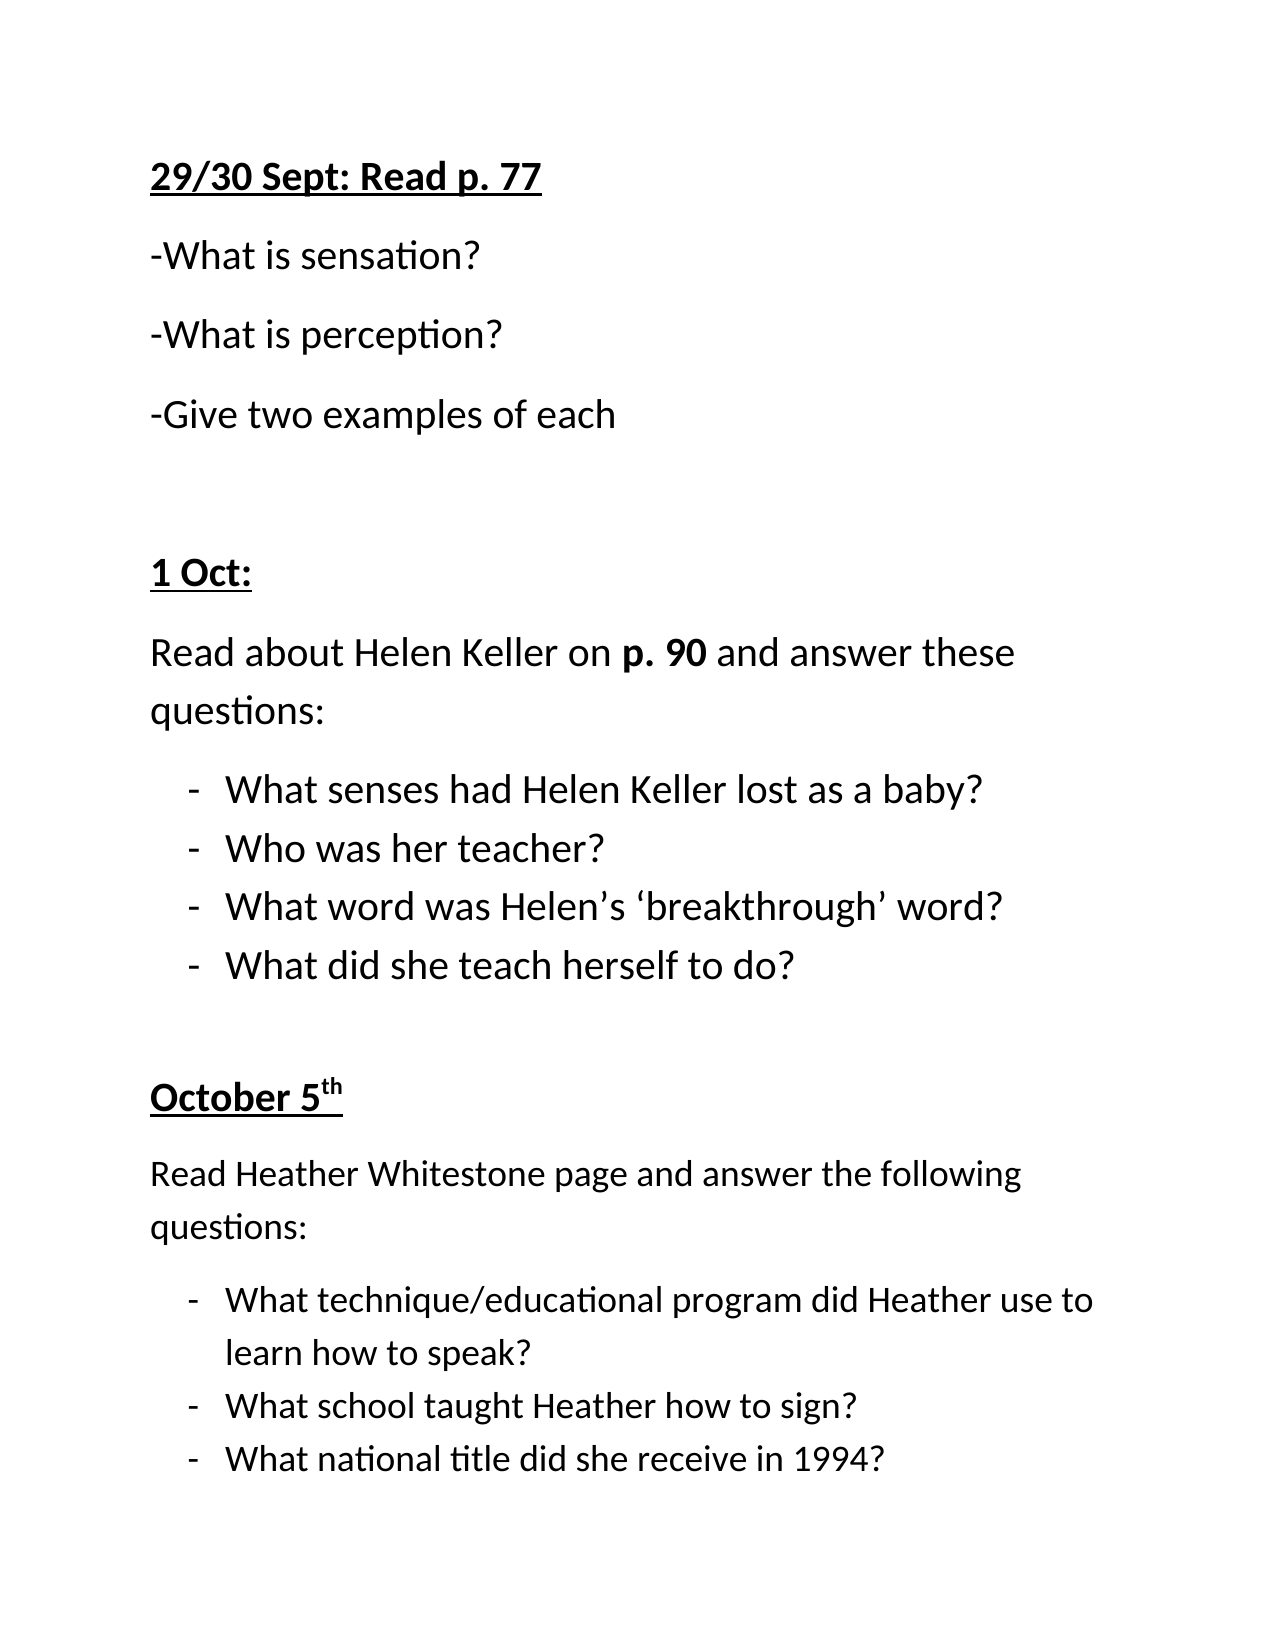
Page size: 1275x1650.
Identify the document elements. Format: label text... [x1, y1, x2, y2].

text October 5th [150, 1071, 1125, 1122]
list Who was her teacher? [187, 822, 1125, 873]
list What national title did she receive in 1994? [187, 1434, 1125, 1480]
text -What is sensation? [150, 229, 1125, 280]
text 29/30 Sept: Read p. 77 [150, 150, 1125, 201]
list What school taught Heather how to sign? [187, 1382, 1125, 1428]
text -What is perception? [150, 308, 1125, 359]
list What technique/educational program did Heather use to learn how to speak? [187, 1276, 1125, 1375]
list What word was Helen’s ‘breakthrough’ word? [187, 880, 1125, 931]
text Read Heather Whitestone page and answer the following questions: [150, 1150, 1125, 1249]
list What did she teach herself to do? [187, 939, 1125, 989]
text 1 Oct: [150, 546, 1125, 597]
text Read about Helen Keller on p. 90 and answer these questions: [150, 626, 1125, 735]
text -Give two examples of each [150, 388, 1125, 439]
list What senses had Helen Keller lost as a baby? [187, 763, 1125, 814]
